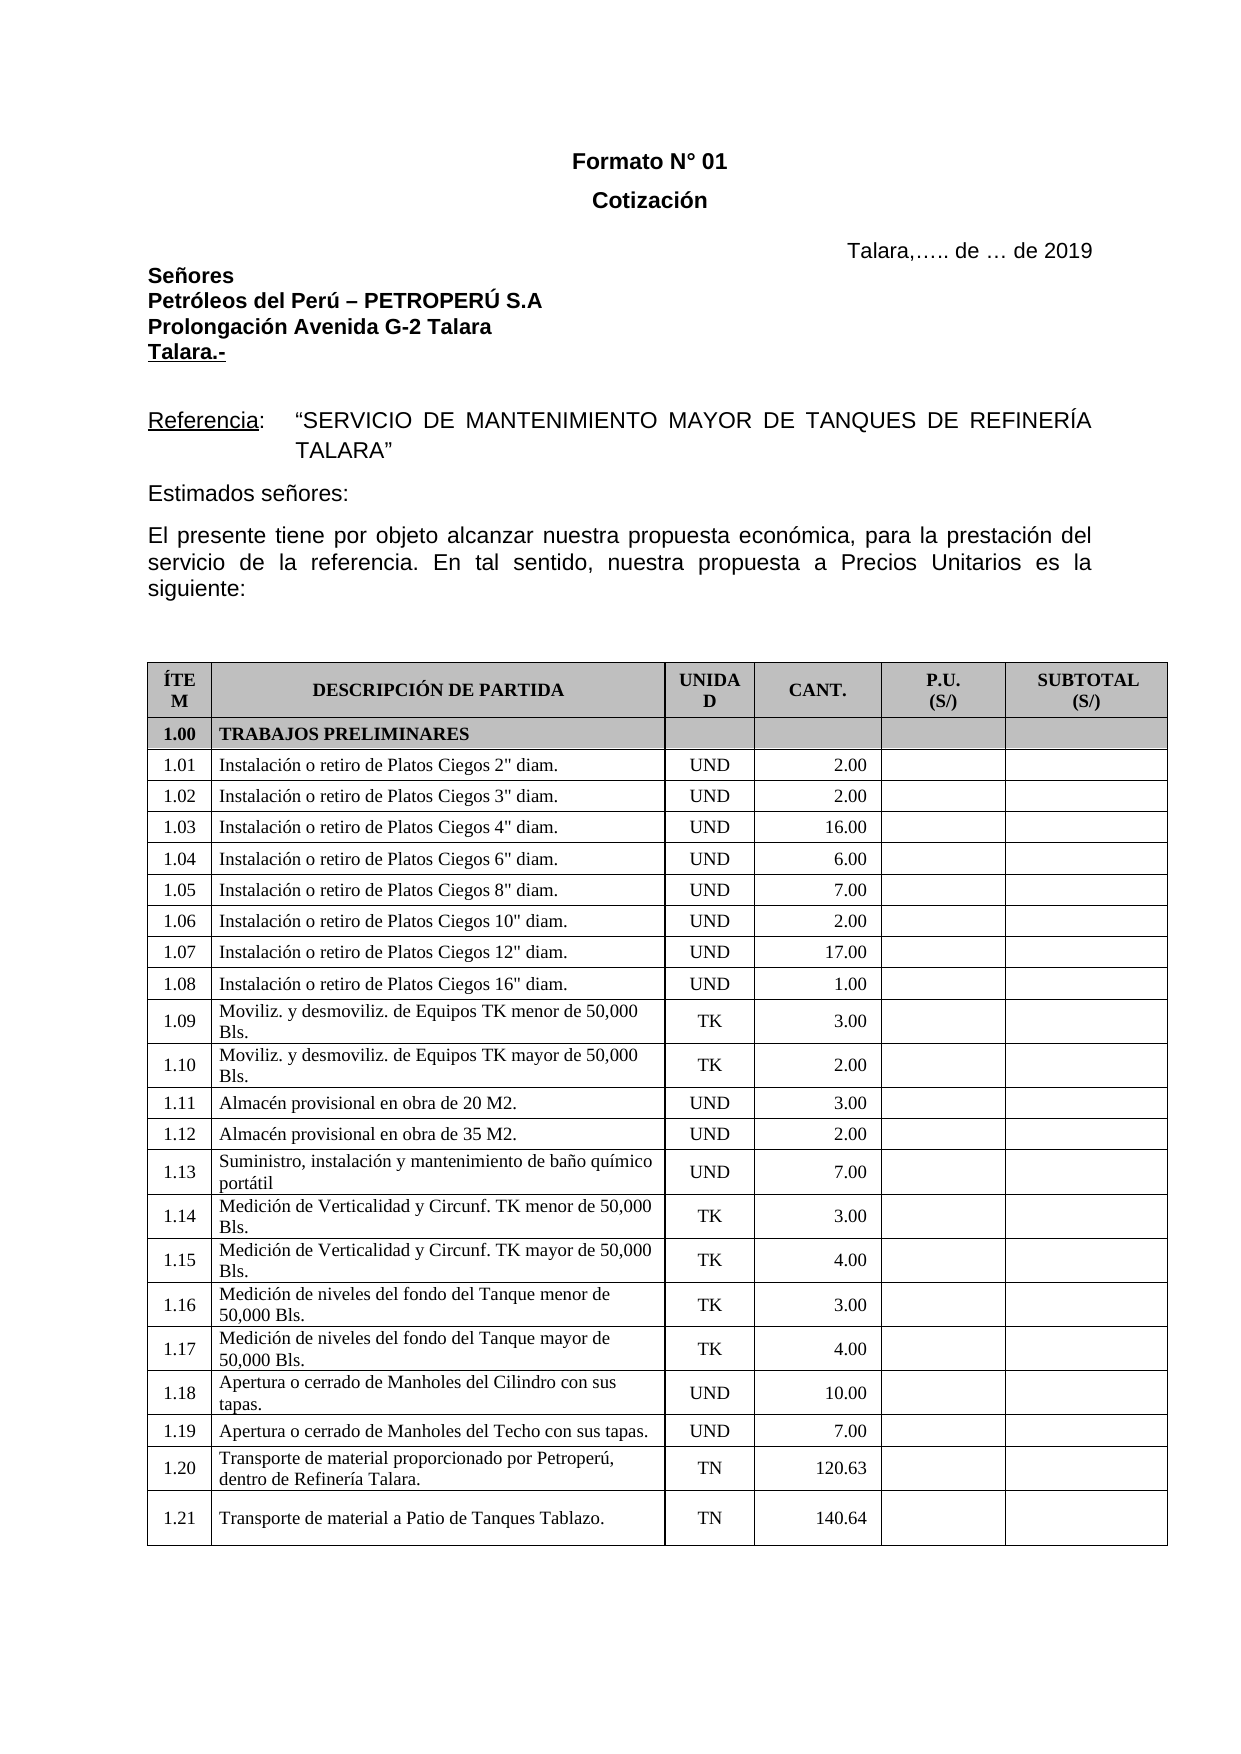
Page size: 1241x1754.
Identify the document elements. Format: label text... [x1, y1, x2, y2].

table_cell [882, 1044, 1005, 1087]
table_cell 2.00 [755, 1044, 881, 1087]
table_cell [882, 906, 1005, 936]
table_cell [1006, 1088, 1167, 1118]
table_cell [882, 718, 1005, 748]
table_cell 10.00 [755, 1371, 881, 1414]
text Referencia: “SERVICIO DE MANTENIMIENTO MAYOR DE TANQUES DE REFINERÍA TALARA” [148, 407, 1092, 463]
table_cell 1.10 [148, 1044, 211, 1087]
table_header UNIDAD [666, 663, 754, 717]
table_cell 1.18 [148, 1371, 211, 1414]
table_cell 3.00 [755, 1000, 881, 1043]
text Formato N° 01 [207, 148, 1092, 174]
table_cell 3.00 [755, 1283, 881, 1326]
table_cell 2.00 [755, 906, 881, 936]
table_cell 1.12 [148, 1119, 211, 1149]
table_cell [882, 1088, 1005, 1118]
table_cell Moviliz. y desmoviliz. de Equipos TK mayor de 50,000 Bls. [212, 1044, 664, 1087]
table_cell UND [666, 1119, 754, 1149]
table_cell Transporte de material a Patio de Tanques Tablazo. [212, 1491, 664, 1545]
table_cell UND [666, 937, 754, 967]
table_cell UND [666, 906, 754, 936]
table_cell 2.00 [755, 1119, 881, 1149]
table_cell 1.13 [148, 1150, 211, 1193]
table_header SUBTOTAL (S/) [1006, 663, 1167, 717]
text Cotización [207, 187, 1092, 213]
table_cell [1006, 1000, 1167, 1043]
table_cell Instalación o retiro de Platos Ciegos 12" diam. [212, 937, 664, 967]
table_cell Medición de Verticalidad y Circunf. TK mayor de 50,000 Bls. [212, 1239, 664, 1282]
table_cell [666, 718, 754, 748]
table_cell Almacén provisional en obra de 35 M2. [212, 1119, 664, 1149]
table_cell 140.64 [755, 1491, 881, 1545]
table_cell 1.11 [148, 1088, 211, 1118]
table_cell [755, 718, 881, 748]
text Estimados señores: [148, 479, 1092, 506]
table_cell Transporte de material proporcionado por Petroperú, dentro de Refinería Talara. [212, 1447, 664, 1490]
table_cell Suministro, instalación y mantenimiento de baño químico portátil [212, 1150, 664, 1193]
table_cell 1.17 [148, 1327, 211, 1370]
table_cell [882, 812, 1005, 842]
table_cell [882, 1371, 1005, 1414]
table_cell [1006, 1447, 1167, 1490]
table_cell [1006, 812, 1167, 842]
table_cell 1.02 [148, 781, 211, 811]
table_cell [1006, 750, 1167, 780]
table_cell [882, 843, 1005, 873]
table_cell [882, 1327, 1005, 1370]
table_cell Instalación o retiro de Platos Ciegos 4" diam. [212, 812, 664, 842]
text Señores [148, 263, 1207, 288]
table_cell TK [666, 1000, 754, 1043]
table_cell UND [666, 1150, 754, 1193]
table_cell [882, 1150, 1005, 1193]
table_cell Apertura o cerrado de Manholes del Cilindro con sus tapas. [212, 1371, 664, 1414]
table_cell 1.03 [148, 812, 211, 842]
table_cell [882, 1415, 1005, 1446]
table_cell Instalación o retiro de Platos Ciegos 6" diam. [212, 843, 664, 873]
table_cell UND [666, 968, 754, 998]
table_cell 1.00 [148, 718, 211, 748]
table_cell 2.00 [755, 781, 881, 811]
table_cell UND [666, 1371, 754, 1414]
table_cell Medición de niveles del fondo del Tanque mayor de 50,000 Bls. [212, 1327, 664, 1370]
table_cell [1006, 1119, 1167, 1149]
table_cell TRABAJOS PRELIMINARES [212, 718, 664, 748]
table_cell 1.05 [148, 875, 211, 905]
table_cell [1006, 906, 1167, 936]
table_cell [1006, 1150, 1167, 1193]
table_cell Medición de niveles del fondo del Tanque menor de 50,000 Bls. [212, 1283, 664, 1326]
text El presente tiene por objeto alcanzar nuestra propuesta económica, para la prestación del servicio de la referencia. En tal sentido, nuestra propuesta a Precios Unitarios es la siguiente: [148, 522, 1092, 601]
table_cell UND [666, 1415, 754, 1446]
table_cell 1.16 [148, 1283, 211, 1326]
table_cell 1.00 [755, 968, 881, 998]
table_cell [1006, 843, 1167, 873]
table_cell [882, 1491, 1005, 1545]
table_cell [882, 1000, 1005, 1043]
table_cell [1006, 1327, 1167, 1370]
table_cell 7.00 [755, 1415, 881, 1446]
table_cell [882, 1195, 1005, 1238]
table_cell 1.14 [148, 1195, 211, 1238]
table_cell 1.01 [148, 750, 211, 780]
table_cell Instalación o retiro de Platos Ciegos 16" diam. [212, 968, 664, 998]
table_cell TK [666, 1239, 754, 1282]
table_cell 1.09 [148, 1000, 211, 1043]
table_cell TN [666, 1491, 754, 1545]
table_cell [1006, 937, 1167, 967]
table_cell Apertura o cerrado de Manholes del Techo con sus tapas. [212, 1415, 664, 1446]
table_cell Instalación o retiro de Platos Ciegos 8" diam. [212, 875, 664, 905]
table_cell [882, 1447, 1005, 1490]
table_cell Instalación o retiro de Platos Ciegos 2" diam. [212, 750, 664, 780]
table_cell 1.15 [148, 1239, 211, 1282]
table_cell UND [666, 1088, 754, 1118]
text Talara,….. de … de 2019 [148, 238, 1093, 263]
table_cell 4.00 [755, 1239, 881, 1282]
table_cell [1006, 1044, 1167, 1087]
table_cell 6.00 [755, 843, 881, 873]
table_cell UND [666, 781, 754, 811]
table_cell Instalación o retiro de Platos Ciegos 10" diam. [212, 906, 664, 936]
table_header DESCRIPCIÓN DE PARTIDA [212, 663, 664, 717]
table_cell [882, 968, 1005, 998]
table_cell 7.00 [755, 875, 881, 905]
table_cell [882, 1119, 1005, 1149]
table_cell 7.00 [755, 1150, 881, 1193]
table_cell [1006, 1239, 1167, 1282]
table_cell [882, 750, 1005, 780]
table_cell 3.00 [755, 1088, 881, 1118]
table_cell 1.06 [148, 906, 211, 936]
table_cell TK [666, 1327, 754, 1370]
table_cell [1006, 875, 1167, 905]
table_cell [1006, 781, 1167, 811]
table_cell [1006, 1371, 1167, 1414]
table_cell Instalación o retiro de Platos Ciegos 3" diam. [212, 781, 664, 811]
table_header CANT. [755, 663, 881, 717]
table_cell [882, 1239, 1005, 1282]
table_cell TN [666, 1447, 754, 1490]
table_cell TK [666, 1195, 754, 1238]
table_cell Almacén provisional en obra de 20 M2. [212, 1088, 664, 1118]
table_cell [1006, 1491, 1167, 1545]
table_header ÍTEM [148, 663, 211, 717]
table_cell 3.00 [755, 1195, 881, 1238]
table_cell 16.00 [755, 812, 881, 842]
table_cell [882, 781, 1005, 811]
table_cell TK [666, 1044, 754, 1087]
table_cell 4.00 [755, 1327, 881, 1370]
table_cell 17.00 [755, 937, 881, 967]
table_cell UND [666, 843, 754, 873]
text Prolongación Avenida G-2 Talara [148, 313, 1092, 339]
table_cell 1.04 [148, 843, 211, 873]
text Talara.- [148, 339, 1092, 364]
table_cell [882, 1283, 1005, 1326]
table_cell [882, 937, 1005, 967]
table_cell UND [666, 875, 754, 905]
table_cell 1.20 [148, 1447, 211, 1490]
table_cell 1.19 [148, 1415, 211, 1446]
table_cell UND [666, 750, 754, 780]
table_cell 120.63 [755, 1447, 881, 1490]
table_cell TK [666, 1283, 754, 1326]
table_cell [1006, 1283, 1167, 1326]
table_cell [1006, 1195, 1167, 1238]
table_cell UND [666, 812, 754, 842]
text Petróleos del Perú – PETROPERÚ S.A [148, 288, 1207, 313]
table_cell [1006, 1415, 1167, 1446]
table_cell Moviliz. y desmoviliz. de Equipos TK menor de 50,000 Bls. [212, 1000, 664, 1043]
table_cell 2.00 [755, 750, 881, 780]
table_cell [1006, 968, 1167, 998]
table_cell 1.21 [148, 1491, 211, 1545]
table_cell [1006, 718, 1167, 748]
table_cell [882, 875, 1005, 905]
table_cell Medición de Verticalidad y Circunf. TK menor de 50,000 Bls. [212, 1195, 664, 1238]
table_cell 1.08 [148, 968, 211, 998]
table_header P.U. (S/) [882, 663, 1005, 717]
table_cell 1.07 [148, 937, 211, 967]
